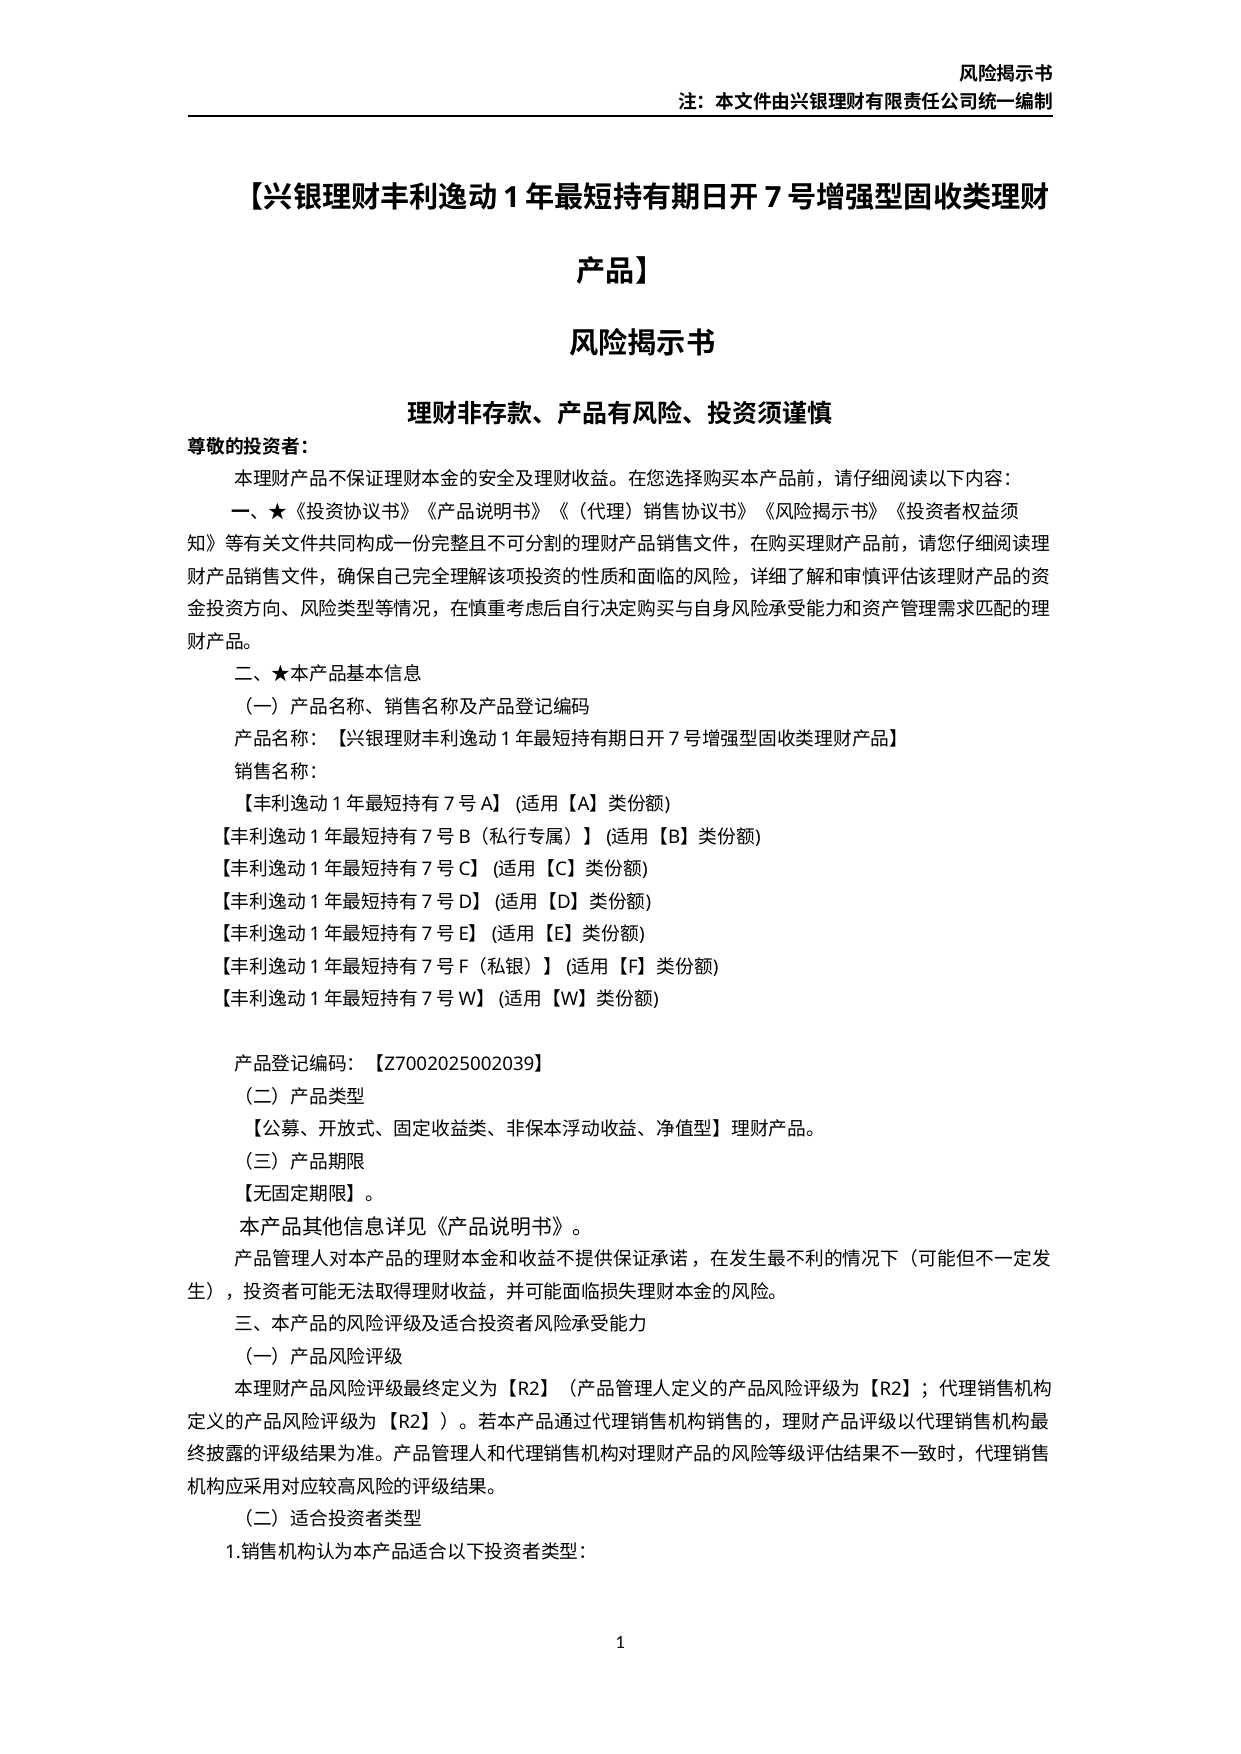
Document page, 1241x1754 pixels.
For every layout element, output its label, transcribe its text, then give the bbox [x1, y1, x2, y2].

text 风险揭示书 [187, 308, 1053, 373]
text 理财非存款、产品有风险、投资须谨慎 [187, 395, 1053, 429]
text 一、★《投资协议书》《产品说明书》《（代理）销售协议书》《风险揭示书》《投资者权益须知》等有关文件共同构成一份完整且不可分割的理财产品销售文件，在购买理财产品前，请您仔细阅读理财产品销售文件，确保自己完全理解该项投资的性质和面临的风险，详细了解和审慎评估该理财产品的资金投资方向、风险类型等情况，在慎重考虑后自行决定购买与自身风险承受能力和资产管理需求匹配的理财产品。 [187, 494, 1053, 656]
text 本理财产品风险评级最终定义为【R2】（产品管理人定义的产品风险评级为【R2】；代理销售机构定义的产品风险评级为【R2】）。若本产品通过代理销售机构销售的，理财产品评级以代理销售机构最终披露的评级结果为准。产品管理人和代理销售机构对理财产品的风险等级评估结果不一致时，代理销售机构应采用对应较高风险的评级结果。 [187, 1371, 1053, 1501]
text （一）产品名称、销售名称及产品登记编码 [187, 689, 1053, 721]
text 产品名称：【兴银理财丰利逸动1年最短持有期日开7号增强型固收类理财产品】 [187, 721, 1053, 754]
text 【无固定期限】。 [187, 1176, 1053, 1209]
text 【丰利逸动1年最短持有7号A】 (适用【A】类份额) 【丰利逸动1年最短持有7号B（私行专属）】 (适用【B】类份额) 【丰利逸动1年最短持有7号C】 (适用【C】类份额) 【丰利逸动1年最短持有7号D】 (适用【D】类份额) 【丰利逸动1年最短持有7号E】 (适用【E】类份额) 【丰利逸动1年最短持有7号F（私银）】 (适用【F】类份额) 【丰利逸动1年最短持有7号W】 (适用【W】类份额) [187, 786, 1053, 1014]
text 产品管理人对本产品的理财本金和收益不提供保证承诺，在发生最不利的情况下（可能但不一定发生），投资者可能无法取得理财收益，并可能面临损失理财本金的风险。 [187, 1241, 1053, 1306]
text （三）产品期限 [187, 1144, 1053, 1176]
text 【兴银理财丰利逸动1年最短持有期日开7号增强型固收类理财产品】 [187, 162, 1053, 302]
text 产品登记编码：【Z7002025002039】 [187, 1046, 1053, 1079]
text 三、本产品的风险评级及适合投资者风险承受能力 [187, 1306, 1053, 1339]
text （二）适合投资者类型 [187, 1501, 1053, 1534]
text （一）产品风险评级 [187, 1339, 1053, 1371]
text （二）产品类型 [187, 1079, 1053, 1111]
text 1.销售机构认为本产品适合以下投资者类型： [187, 1534, 1053, 1566]
text 【公募、开放式、固定收益类、非保本浮动收益、净值型】理财产品。 [187, 1111, 1053, 1144]
text 尊敬的投资者： [187, 429, 1053, 461]
text 销售名称： [187, 754, 1053, 786]
text 本理财产品不保证理财本金的安全及理财收益。在您选择购买本产品前，请仔细阅读以下内容： [187, 461, 1053, 494]
text 二、★本产品基本信息 [187, 656, 1053, 689]
text 本产品其他信息详见《产品说明书》。 [187, 1209, 1053, 1241]
